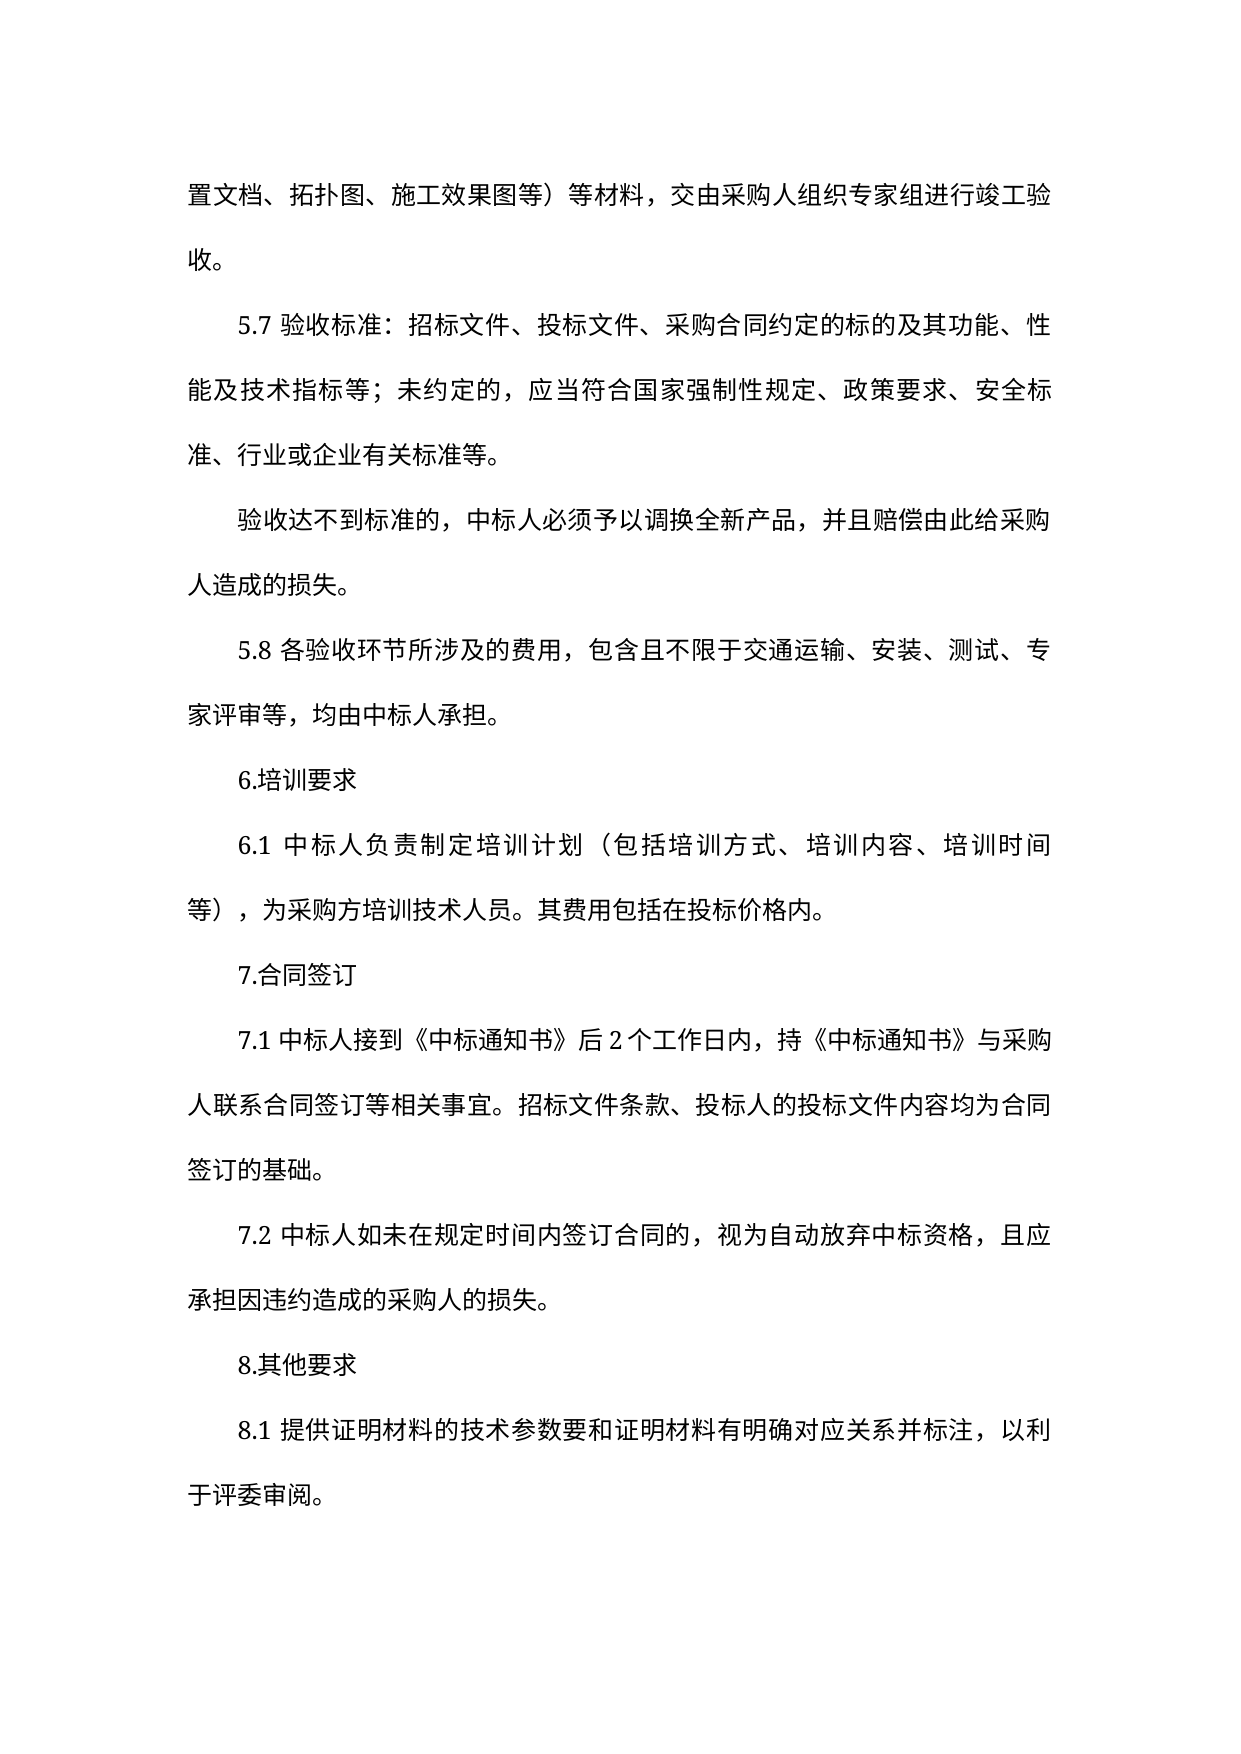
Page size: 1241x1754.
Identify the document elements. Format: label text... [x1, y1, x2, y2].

text 8.1 提供证明材料的技术参数要和证明材料有明确对应关系并标注，以利于评委审阅。 [187, 1397, 1053, 1527]
text 5.7 验收标准：招标文件、投标文件、采购合同约定的标的及其功能、性能及技术指标等；未约定的，应当符合国家强制性规定、政策要求、安全标准、行业或企业有关标准等。 [187, 292, 1053, 487]
text 5.8 各验收环节所涉及的费用，包含且不限于交通运输、安装、测试、专家评审等，均由中标人承担。 [187, 617, 1053, 747]
text 6.1 中标人负责制定培训计划（包括培训方式、培训内容、培训时间等），为采购方培训技术人员。其费用包括在投标价格内。 [187, 812, 1053, 942]
text 验收达不到标准的，中标人必须予以调换全新产品，并且赔偿由此给采购人造成的损失。 [187, 487, 1053, 617]
text 6.培训要求 [187, 747, 1053, 812]
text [187, 162, 1053, 292]
text 7.2 中标人如未在规定时间内签订合同的，视为自动放弃中标资格，且应承担因违约造成的采购人的损失。 [187, 1202, 1053, 1332]
text 7.合同签订 [187, 942, 1053, 1007]
text 7.1 中标人接到《中标通知书》后2个工作日内，持《中标通知书》与采购人联系合同签订等相关事宜。招标文件条款、投标人的投标文件内容均为合同签订的基础。 [187, 1007, 1053, 1202]
text 8.其他要求 [187, 1332, 1053, 1397]
